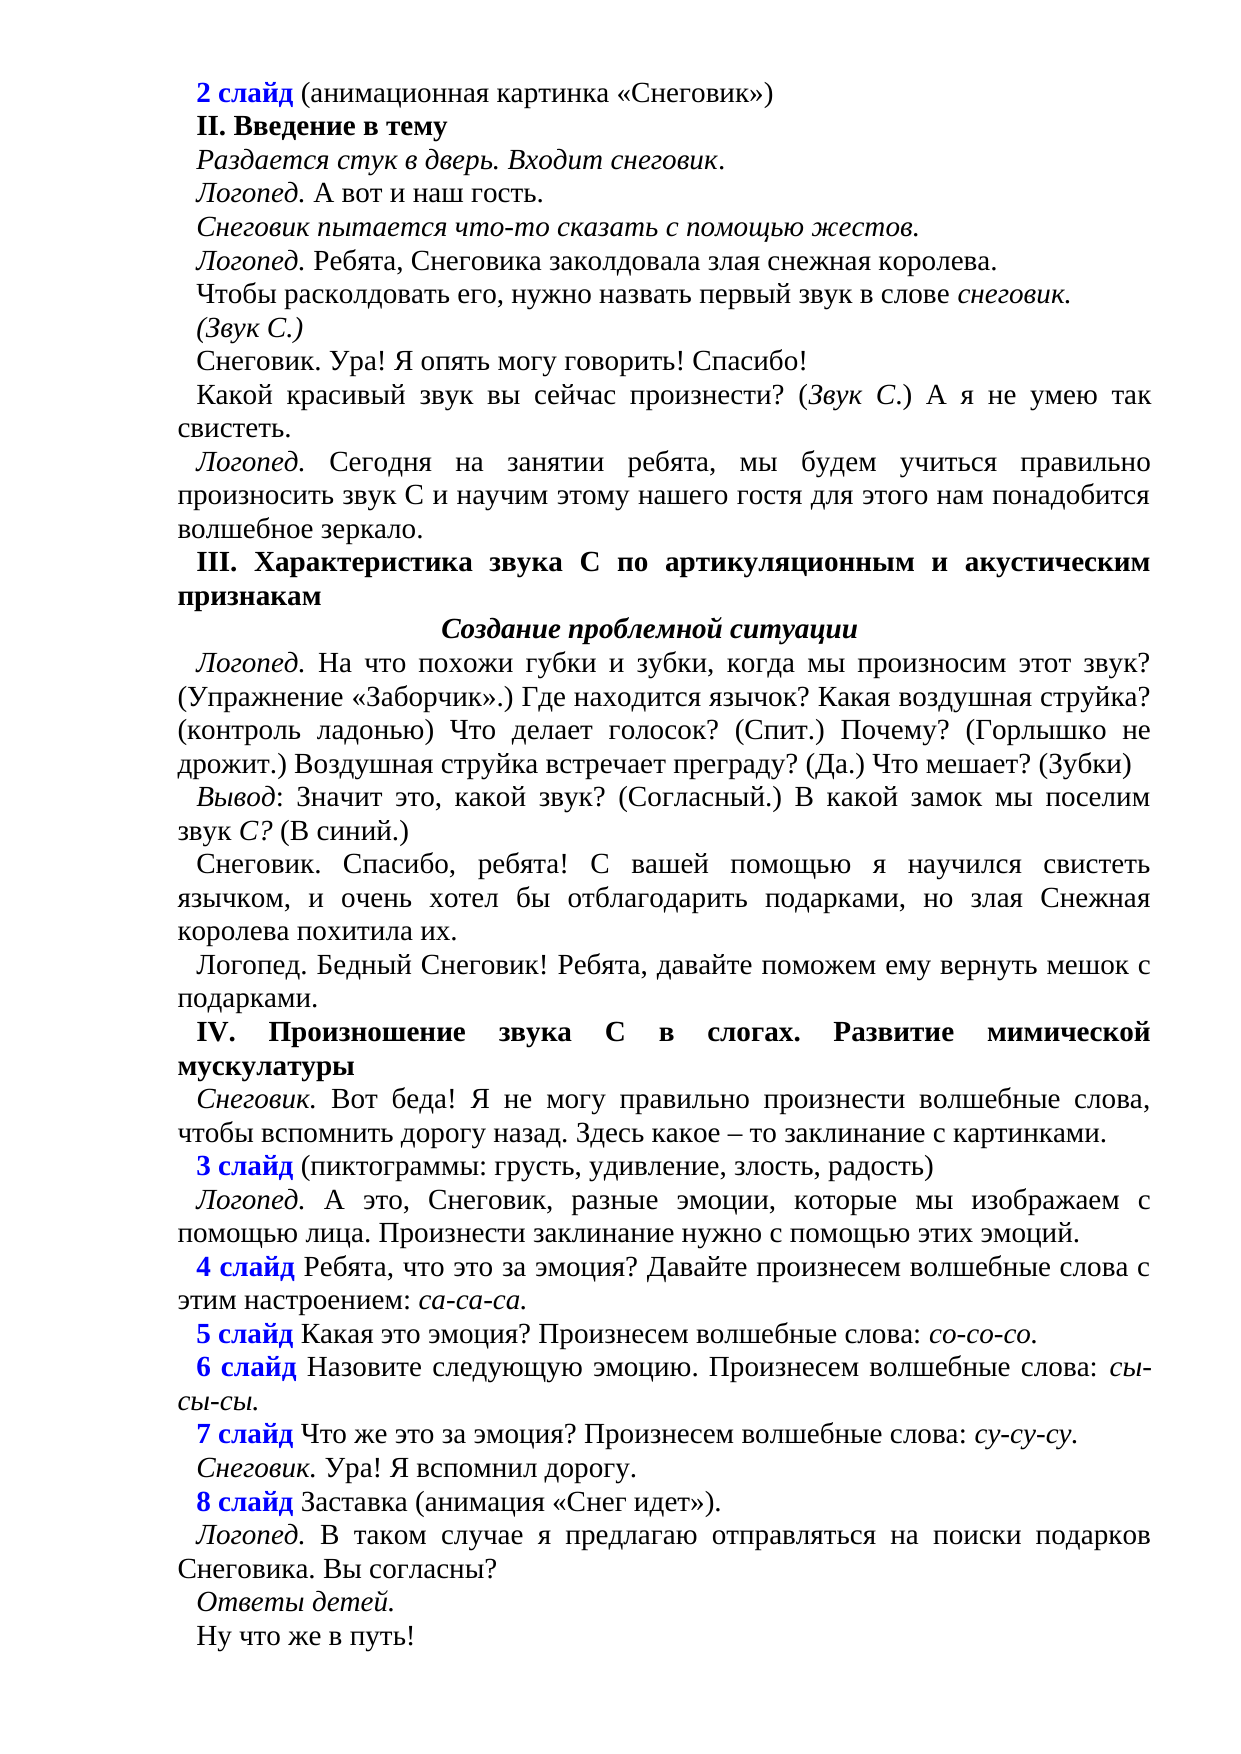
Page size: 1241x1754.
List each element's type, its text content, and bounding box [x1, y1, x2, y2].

text IV. Произношение звука С в слогах. Развитие мимической мускулатуры [177, 1014, 1152, 1081]
text Снеговик. Вот беда! Я не могу правильно произнести волшебные слова, чтобы вспомнить дорогу назад. Здесь какое – то заклинание с картинками. [177, 1081, 1152, 1148]
text Создание проблемной ситуации [148, 612, 1152, 645]
text Снеговик. Спасибо, ребята! С вашей помощью я научился свистеть язычком, и очень хотел бы отблагодарить подарками, но злая Снежная королева похитила их. [177, 846, 1152, 947]
text III. Характеристика звука С по артикуляционным и акустическим признакам [177, 544, 1152, 612]
text Чтобы расколдовать его, нужно назвать первый звук в слове снеговик. [177, 276, 1152, 310]
text Какой красивый звук вы сейчас произнести? (Звук С.) А я не умею так свистеть. [177, 377, 1152, 444]
text Логопед. В таком случае я предлагаю отправляться на поиски подарков Снеговика. Вы согласны? [177, 1517, 1152, 1584]
text Снеговик. Ура! Я опять могу говорить! Спасибо! [177, 343, 1152, 377]
text 5 слайд Какая это эмоция? Произнесем волшебные слова: со-со-со. [177, 1316, 1152, 1349]
text 7 слайд Что же это за эмоция? Произнесем волшебные слова: су-су-су. [177, 1417, 1152, 1450]
text Вывод: Значит это, какой звук? (Согласный.) В какой замок мы поселим звук С? (В синий.) [177, 779, 1152, 846]
text 6 слайд Назовите следующую эмоцию. Произнесем волшебные слова: сы-сы-сы. [177, 1349, 1152, 1417]
text Снеговик пытается что-то сказать с помощью жестов. [177, 209, 1152, 243]
text Снеговик. Ура! Я вспомнил дорогу. [177, 1450, 1152, 1484]
text Логопед. Сегодня на занятии ребята, мы будем учиться правильно произносить звук С и научим этому нашего гостя для этого нам понадобится волшебное зеркало. [177, 444, 1152, 544]
text Ответы детей. [177, 1584, 1152, 1618]
text Логопед. Ребята, Снеговика заколдовала злая снежная королева. [177, 243, 1152, 276]
text 2 слайд (анимационная картинка «Снеговик») [177, 75, 1152, 108]
text Раздается стук в дверь. Входит снеговик. [177, 142, 1152, 176]
text II. Введение в тему [177, 108, 1152, 142]
text Логопед. А вот и наш гость. [177, 176, 1152, 209]
text 3 слайд (пиктограммы: грусть, удивление, злость, радость) [177, 1148, 1152, 1182]
text Логопед. Бедный Снеговик! Ребята, давайте поможем ему вернуть мешок с подарками. [177, 947, 1152, 1014]
text Ну что же в путь! [177, 1618, 1152, 1651]
text Логопед. На что похожи губки и зубки, когда мы произносим этот звук? (Упражнение «Заборчик».) Где находится язычок? Какая воздушная струйка? (контроль ладонью) Что делает голосок? (Спит.) Почему? (Горлышко не дрожит.) Воздушная струйка встречает преграду? (Да.) Что мешает? (Зубки) [177, 645, 1152, 779]
text Логопед. А это, Снеговик, разные эмоции, которые мы изображаем с помощью лица. Произнести заклинание нужно с помощью этих эмоций. [177, 1182, 1152, 1249]
text 8 слайд Заставка (анимация «Снег идет»). [177, 1484, 1152, 1517]
text (Звук С.) [177, 310, 1152, 343]
text 4 слайд Ребята, что это за эмоция? Давайте произнесем волшебные слова с этим настроением: са-са-са. [177, 1249, 1152, 1316]
